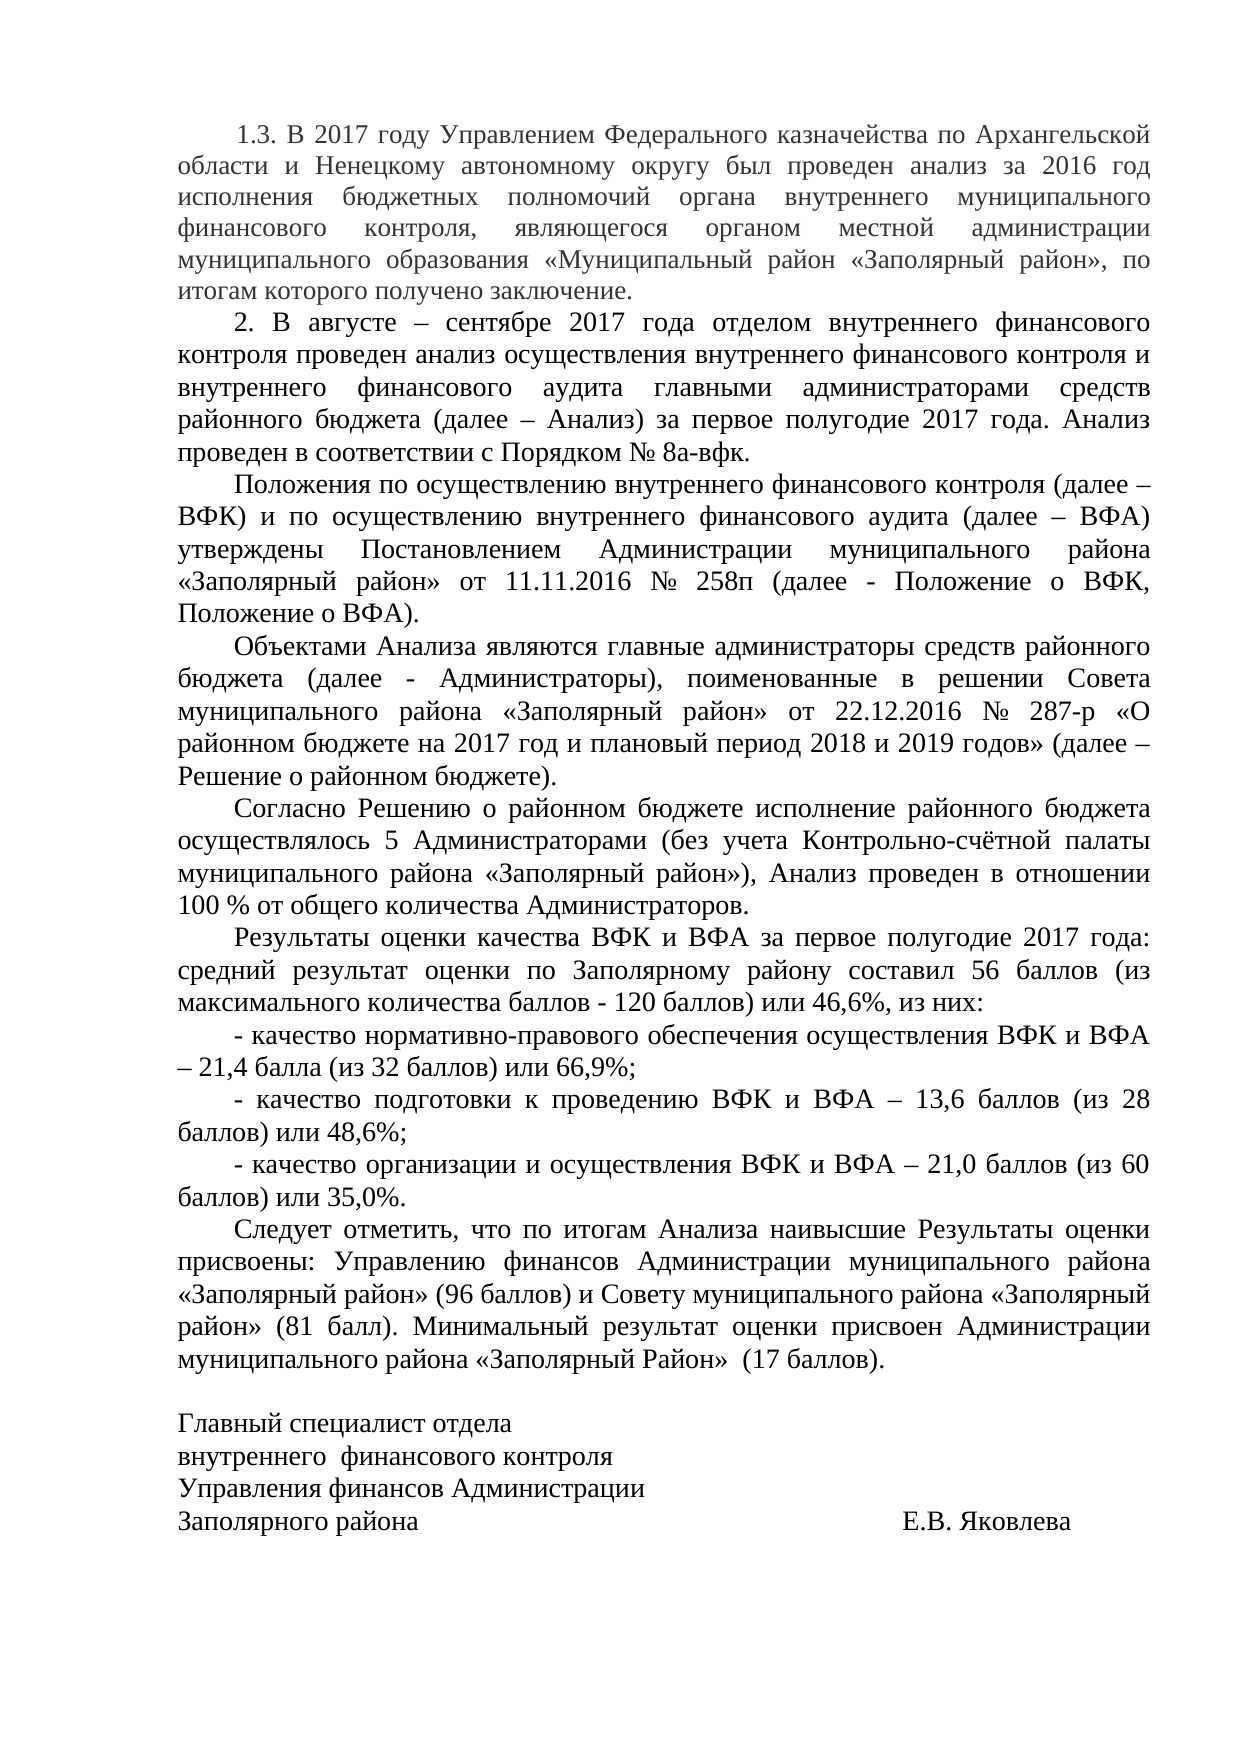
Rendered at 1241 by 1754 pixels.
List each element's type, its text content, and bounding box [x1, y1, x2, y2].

text Главный специалист отдела [177, 1406, 1152, 1439]
text 1.3. В 2017 году Управлением Федерального казначейства по Архангельской области и Ненецкому автономному округу был проведен анализ за 2016 год исполнения бюджетных полномочий органа внутреннего муниципального финансового контроля, являющегося органом местной администрации муниципального образования «Муниципальный район «Заполярный район», по итогам которого получено заключение. [177, 118, 1152, 305]
text Заполярного района Е.В. Яковлева [177, 1504, 1152, 1536]
text - качество подготовки к проведению ВФК и ВФА – 13,6 баллов (из 28 баллов) или 48,6%; [177, 1082, 1152, 1147]
text внутреннего финансового контроля [177, 1439, 1152, 1471]
text Результаты оценки качества ВФК и ВФА за первое полугодие 2017 года: средний результат оценки по Заполярному району составил 56 баллов (из максимального количества баллов - 120 баллов) или 46,6%, из них: [177, 921, 1152, 1018]
text Управления финансов Администрации [177, 1471, 1152, 1504]
text Согласно Решению о районном бюджете исполнение районного бюджета осуществлялось 5 Администраторами (без учета Контрольно-счётной палаты муниципального района «Заполярный район»), Анализ проведен в отношении 100 % от общего количества Администраторов. [177, 791, 1152, 921]
text 2. В августе – сентябре 2017 года отделом внутреннего финансового контроля проведен анализ осуществления внутреннего финансового контроля и внутреннего финансового аудита главными администраторами средств районного бюджета (далее – Анализ) за первое полугодие 2017 года. Анализ проведен в соответствии с Порядком № 8а-вфк. [177, 305, 1152, 467]
text - качество нормативно-правового обеспечения осуществления ВФК и ВФА – 21,4 балла (из 32 баллов) или 66,9%; [177, 1018, 1152, 1082]
text - качество организации и осуществления ВФК и ВФА – 21,0 баллов (из 60 баллов) или 35,0%. [177, 1147, 1152, 1212]
text Положения по осуществлению внутреннего финансового контроля (далее – ВФК) и по осуществлению внутреннего финансового аудита (далее – ВФА) утверждены Постановлением Администрации муниципального района «Заполярный район» от 11.11.2016 № 258п (далее - Положение о ВФК, Положение о ВФА). [177, 467, 1152, 629]
text Объектами Анализа являются главные администраторы средств районного бюджета (далее - Администраторы), поименованные в решении Совета муниципального района «Заполярный район» от 22.12.2016 № 287-р «О районном бюджете на 2017 год и плановый период 2018 и 2019 годов» (далее – Решение о районном бюджете). [177, 629, 1152, 791]
text Следует отметить, что по итогам Анализа наивысшие Результаты оценки присвоены: Управлению финансов Администрации муниципального района «Заполярный район» (96 баллов) и Совету муниципального района «Заполярный район» (81 балл). Минимальный результат оценки присвоен Администрации муниципального района «Заполярный Район» (17 баллов). [177, 1212, 1152, 1374]
